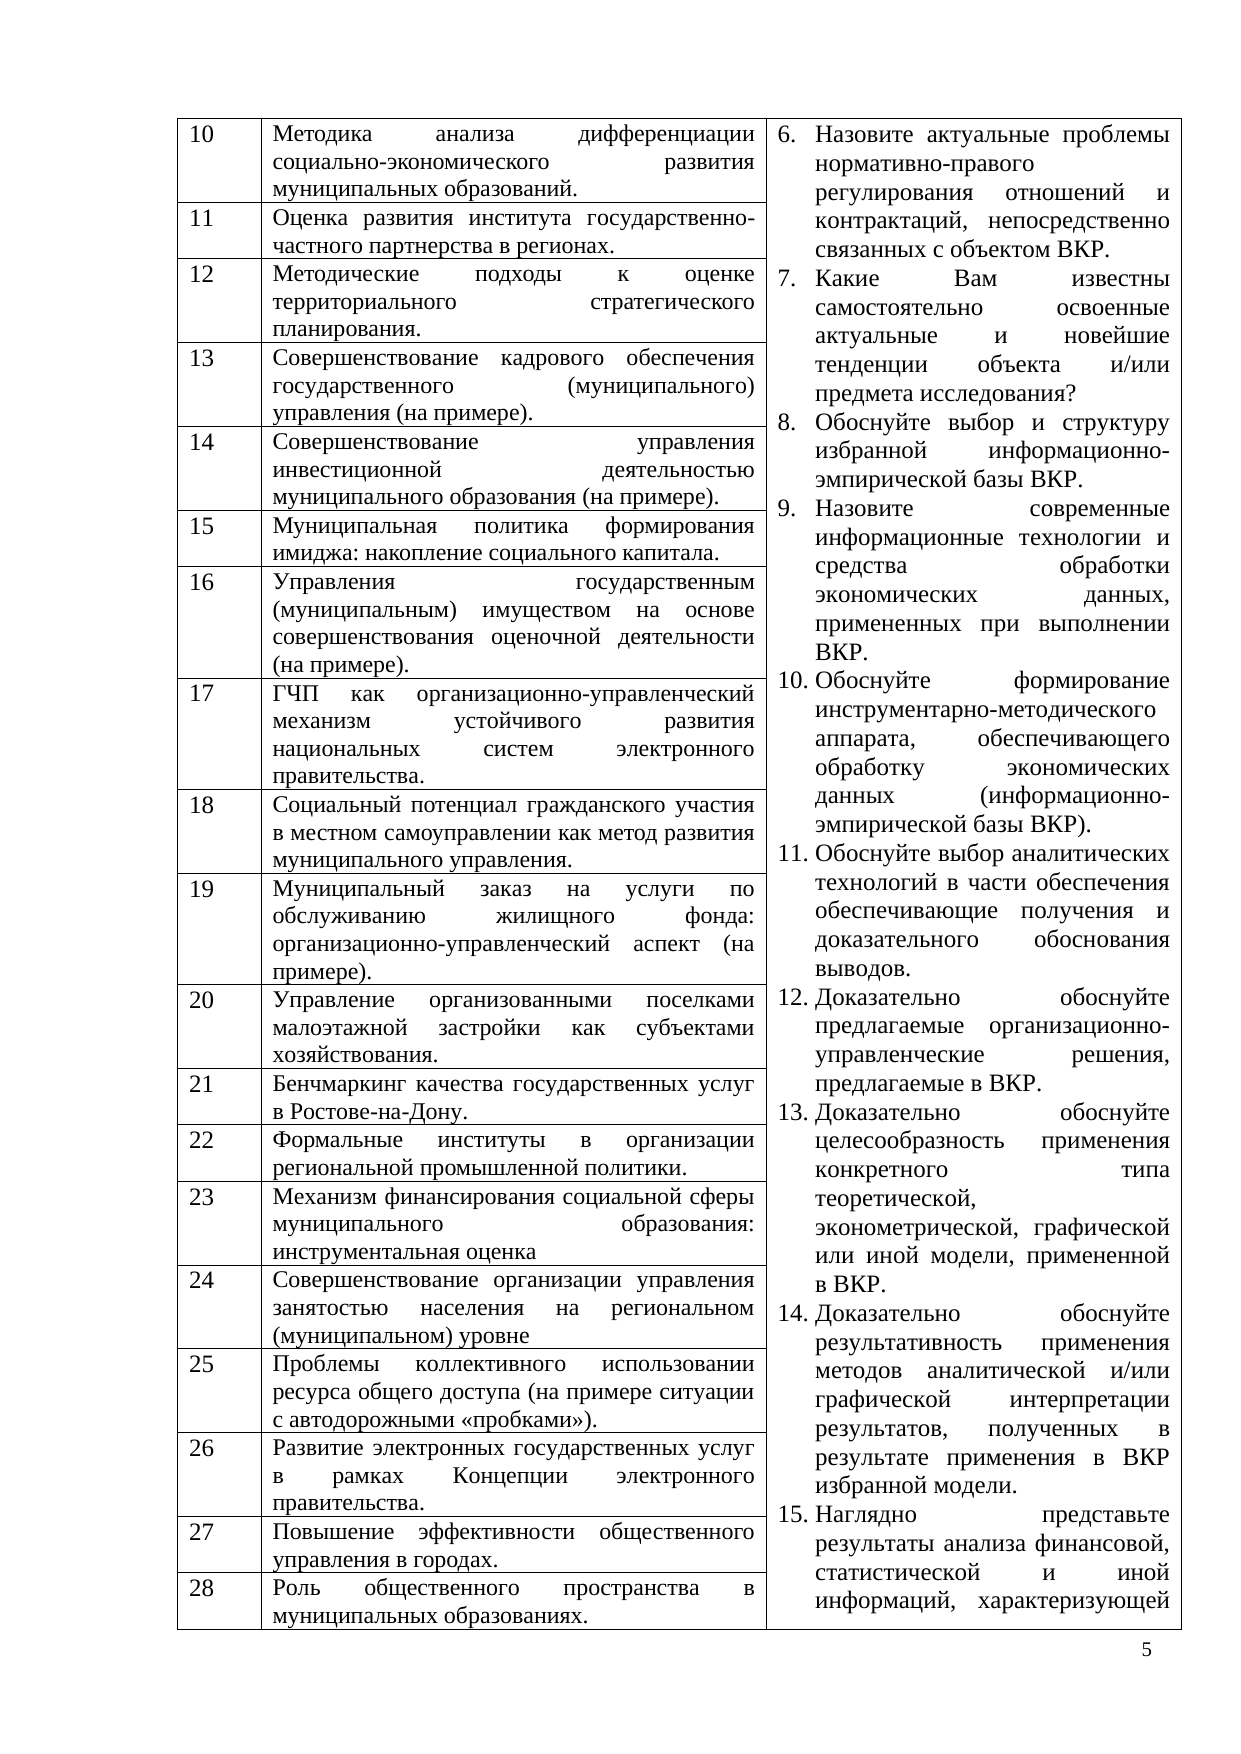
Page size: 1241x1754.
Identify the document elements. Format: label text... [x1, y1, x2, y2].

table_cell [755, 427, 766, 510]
table_cell Методика анализа дифференциации социально-экономического развития муниципальных образований. [262, 119, 766, 202]
table_cell 15 [178, 511, 261, 566]
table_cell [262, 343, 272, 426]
table_cell 14 [178, 427, 261, 510]
table_cell 16 [178, 567, 261, 677]
table_cell 22 [178, 1125, 261, 1181]
table_cell 27 [178, 1517, 261, 1572]
table_cell Формальные институты в организации региональной промышленной политики. [262, 1125, 766, 1181]
table_cell 10 [178, 119, 261, 202]
table_cell Повышение эффективности общественного управления в городах. [262, 1517, 766, 1572]
table_cell 20 [178, 985, 261, 1068]
table_cell 23 [178, 1182, 261, 1264]
table_cell Совершенствование организации управления занятостью населения на региональном (муниципальном) уровне [262, 1266, 766, 1348]
table_cell 28 [178, 1573, 261, 1628]
table_cell Оценка развития института государственно-частного партнерства в регионах. [262, 203, 766, 258]
table_cell Муниципальная политика формирования имиджа: накопление социального капитала. [262, 511, 766, 566]
table_cell Бенчмаркинг качества государственных услуг в Ростове-на-Дону. [262, 1069, 766, 1124]
table_cell Социальный потенциал гражданского участия в местном самоуправлении как метод развития муниципального управления. [262, 790, 766, 873]
table_cell 24 [178, 1266, 261, 1348]
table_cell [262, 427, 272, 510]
table_cell 25 [178, 1349, 261, 1432]
table_cell 17 [178, 679, 261, 789]
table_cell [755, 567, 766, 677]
table_cell Муниципальный заказ на услуги по обслуживанию жилищного фонда: организационно-управленческий аспект (на примере). [262, 874, 766, 984]
table_cell 21 [178, 1069, 261, 1124]
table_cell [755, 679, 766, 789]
table_cell 18 [178, 790, 261, 873]
table_cell Проблемы коллективного использовании ресурса общего доступа (на примере ситуации с автодорожными «пробками»). [262, 1349, 766, 1432]
table_cell 13 [178, 343, 261, 426]
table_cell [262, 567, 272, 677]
table_cell Методические подходы к оценке территориального стратегического планирования. [262, 259, 766, 342]
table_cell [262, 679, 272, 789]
table_cell Управление организованными поселками малоэтажной застройки как субъектами хозяйствования. [262, 985, 766, 1068]
table_cell Роль общественного пространства в муниципальных образованиях. [262, 1573, 766, 1628]
table_cell Развитие электронных государственных услуг в рамках Концепции электронного правительства. [262, 1433, 766, 1516]
table_cell 11 [178, 203, 261, 258]
table_cell Механизм финансирования социальной сферы муниципального образования: инструментальная оценка [262, 1182, 766, 1264]
table_cell 26 [178, 1433, 261, 1516]
table_cell 12 [178, 259, 261, 342]
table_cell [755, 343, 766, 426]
table_cell 19 [178, 874, 261, 984]
